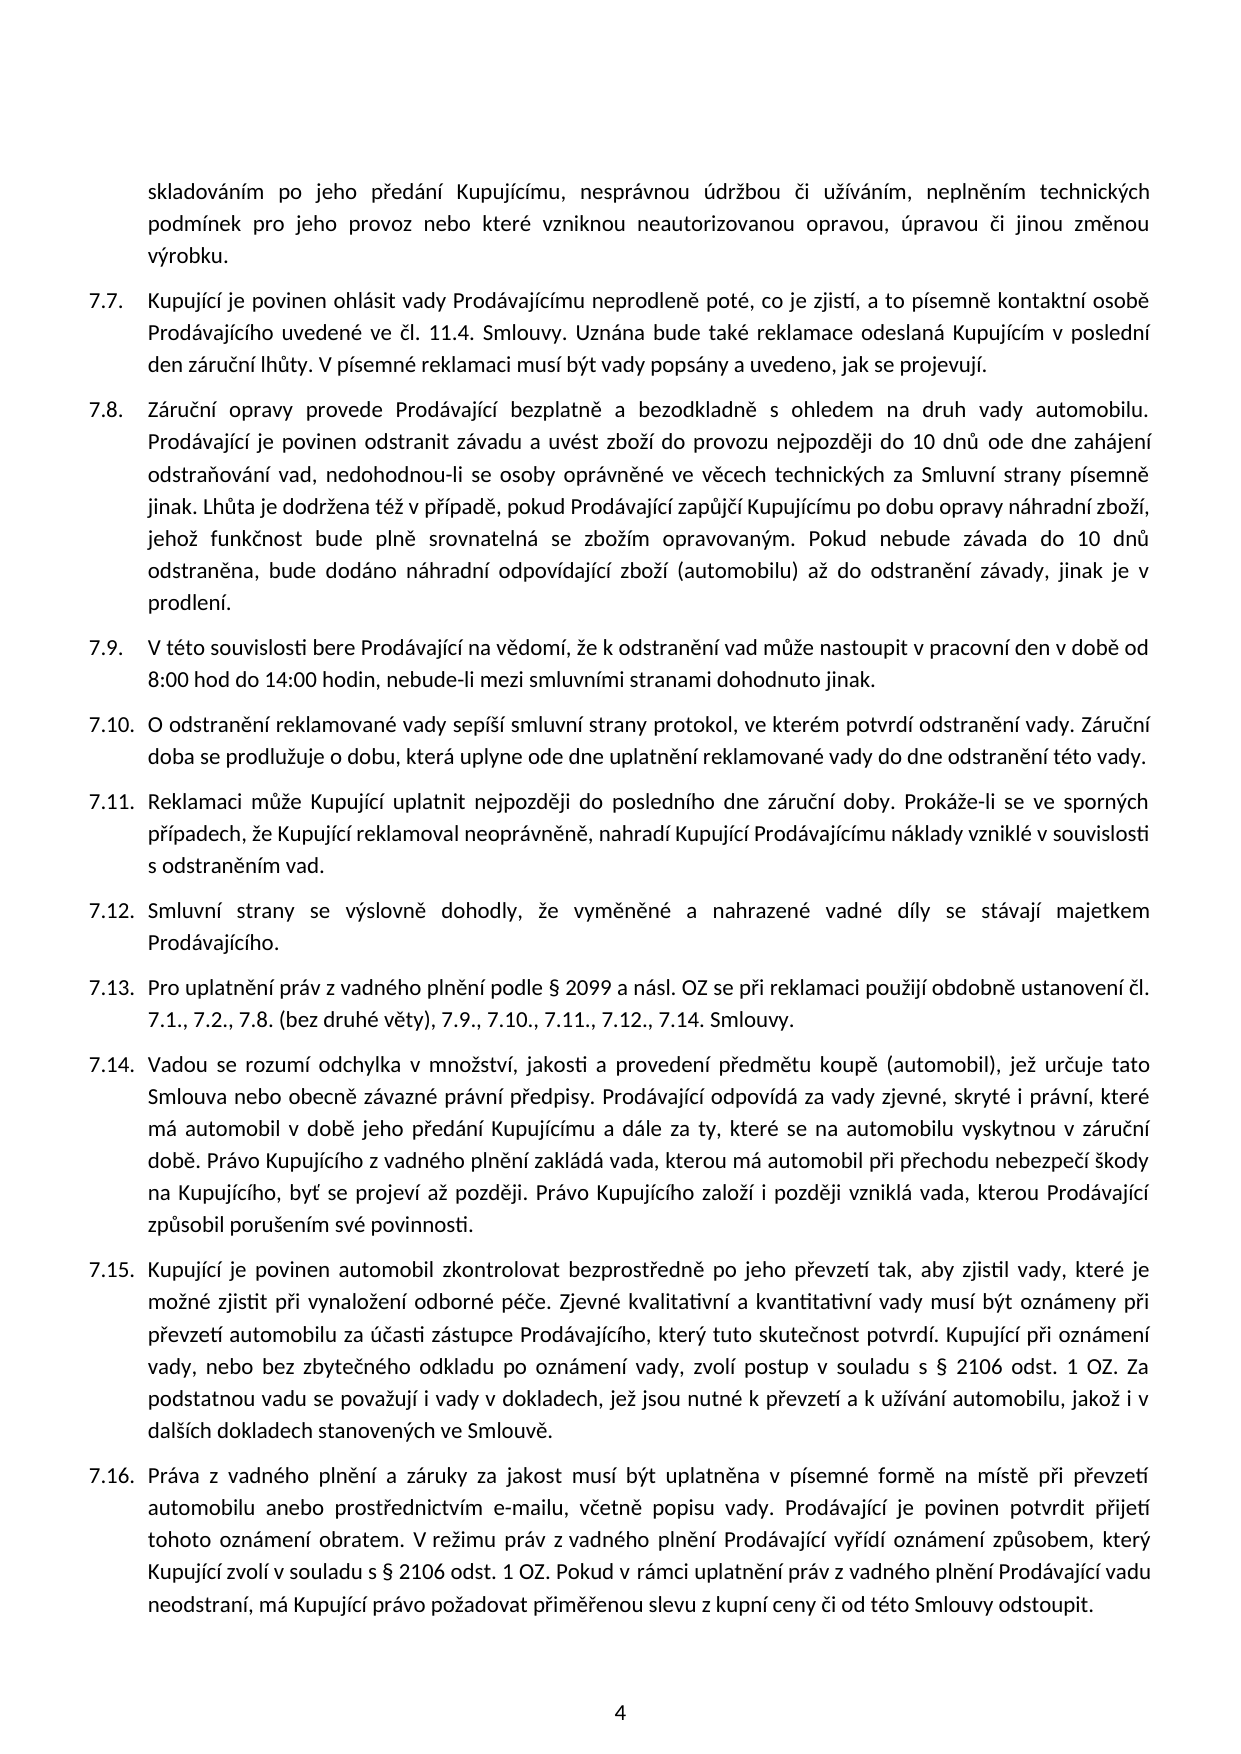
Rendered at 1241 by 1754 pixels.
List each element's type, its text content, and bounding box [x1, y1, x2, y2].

list O odstranění reklamované vady sepíší smluvní strany protokol, ve kterém potvrdí odstranění vady. Záruční doba se prodlužuje o dobu, která uplyne ode dne uplatnění reklamované vady do dne odstranění této vady. [89, 710, 1152, 770]
list Smluvní strany se výslovně dohodly, že vyměněné a nahrazené vadné díly se stávají majetkem Prodávajícího. [89, 896, 1152, 956]
list V této souvislosti bere Prodávající na vědomí, že k odstranění vad může nastoupit v pracovní den v době od 8:00 hod do 14:00 hodin, nebude-li mezi smluvními stranami dohodnuto jinak. [89, 633, 1152, 693]
list Vadou se rozumí odchylka v množství, jakosti a provedení předmětu koupě (automobil), jež určuje tato Smlouva nebo obecně závazné právní předpisy. Prodávající odpovídá za vady zjevné, skryté i právní, které má automobil v době jeho předání Kupujícímu a dále za ty, které se na automobilu vyskytnou v záruční době. Právo Kupujícího z vadného plnění zakládá vada, kterou má automobil při přechodu nebezpečí škody na Kupujícího, byť se projeví až později. Právo Kupujícího založí i později vzniklá vada, kterou Prodávající způsobil porušením své povinnosti. [89, 1050, 1152, 1239]
list Pro uplatnění práv z vadného plnění podle § 2099 a násl. OZ se při reklamaci použijí obdobně ustanovení čl. 7.1., 7.2., 7.8. (bez druhé věty), 7.9., 7.10., 7.11., 7.12., 7.14. Smlouvy. [89, 973, 1152, 1033]
list Kupující je povinen ohlásit vady Prodávajícímu neprodleně poté, co je zjistí, a to písemně kontaktní osobě Prodávajícího uvedené ve čl. 11.4. Smlouvy. Uznána bude také reklamace odeslaná Kupujícím v poslední den záruční lhůty. V písemné reklamaci musí být vady popsány a uvedeno, jak se projevují. [89, 286, 1152, 379]
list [89, 177, 1152, 269]
list Práva z vadného plnění a záruky za jakost musí být uplatněna v písemné formě na místě při převzetí automobilu anebo prostřednictvím e-mailu, včetně popisu vady. Prodávající je povinen potvrdit přijetí tohoto oznámení obratem. V režimu práv z vadného plnění Prodávající vyřídí oznámení způsobem, který Kupující zvolí v souladu s § 2106 odst. 1 OZ. Pokud v rámci uplatnění práv z vadného plnění Prodávající vadu neodstraní, má Kupující právo požadovat přiměřenou slevu z kupní ceny či od této Smlouvy odstoupit. [89, 1461, 1152, 1618]
list Reklamaci může Kupující uplatnit nejpozději do posledního dne záruční doby. Prokáže-li se ve sporných případech, že Kupující reklamoval neoprávněně, nahradí Kupující Prodávajícímu náklady vzniklé v souvislosti s odstraněním vad. [89, 787, 1152, 879]
list Záruční opravy provede Prodávající bezplatně a bezodkladně s ohledem na druh vady automobilu. Prodávající je povinen odstranit závadu a uvést zboží do provozu nejpozději do 10 dnů ode dne zahájení odstraňování vad, nedohodnou-li se osoby oprávněné ve věcech technických za Smluvní strany písemně jinak. Lhůta je dodržena též v případě, pokud Prodávající zapůjčí Kupujícímu po dobu opravy náhradní zboží, jehož funkčnost bude plně srovnatelná se zbožím opravovaným. Pokud nebude závada do 10 dnů odstraněna, bude dodáno náhradní odpovídající zboží (automobilu) až do odstranění závady, jinak je v prodlení. [89, 395, 1152, 616]
list Kupující je povinen automobil zkontrolovat bezprostředně po jeho převzetí tak, aby zjistil vady, které je možné zjistit při vynaložení odborné péče. Zjevné kvalitativní a kvantitativní vady musí být oznámeny při převzetí automobilu za účasti zástupce Prodávajícího, který tuto skutečnost potvrdí. Kupující při oznámení vady, nebo bez zbytečného odkladu po oznámení vady, zvolí postup v souladu s § 2106 odst. 1 OZ. Za podstatnou vadu se považují i vady v dokladech, jež jsou nutné k převzetí a k užívání automobilu, jakož i v dalších dokladech stanovených ve Smlouvě. [89, 1255, 1152, 1444]
